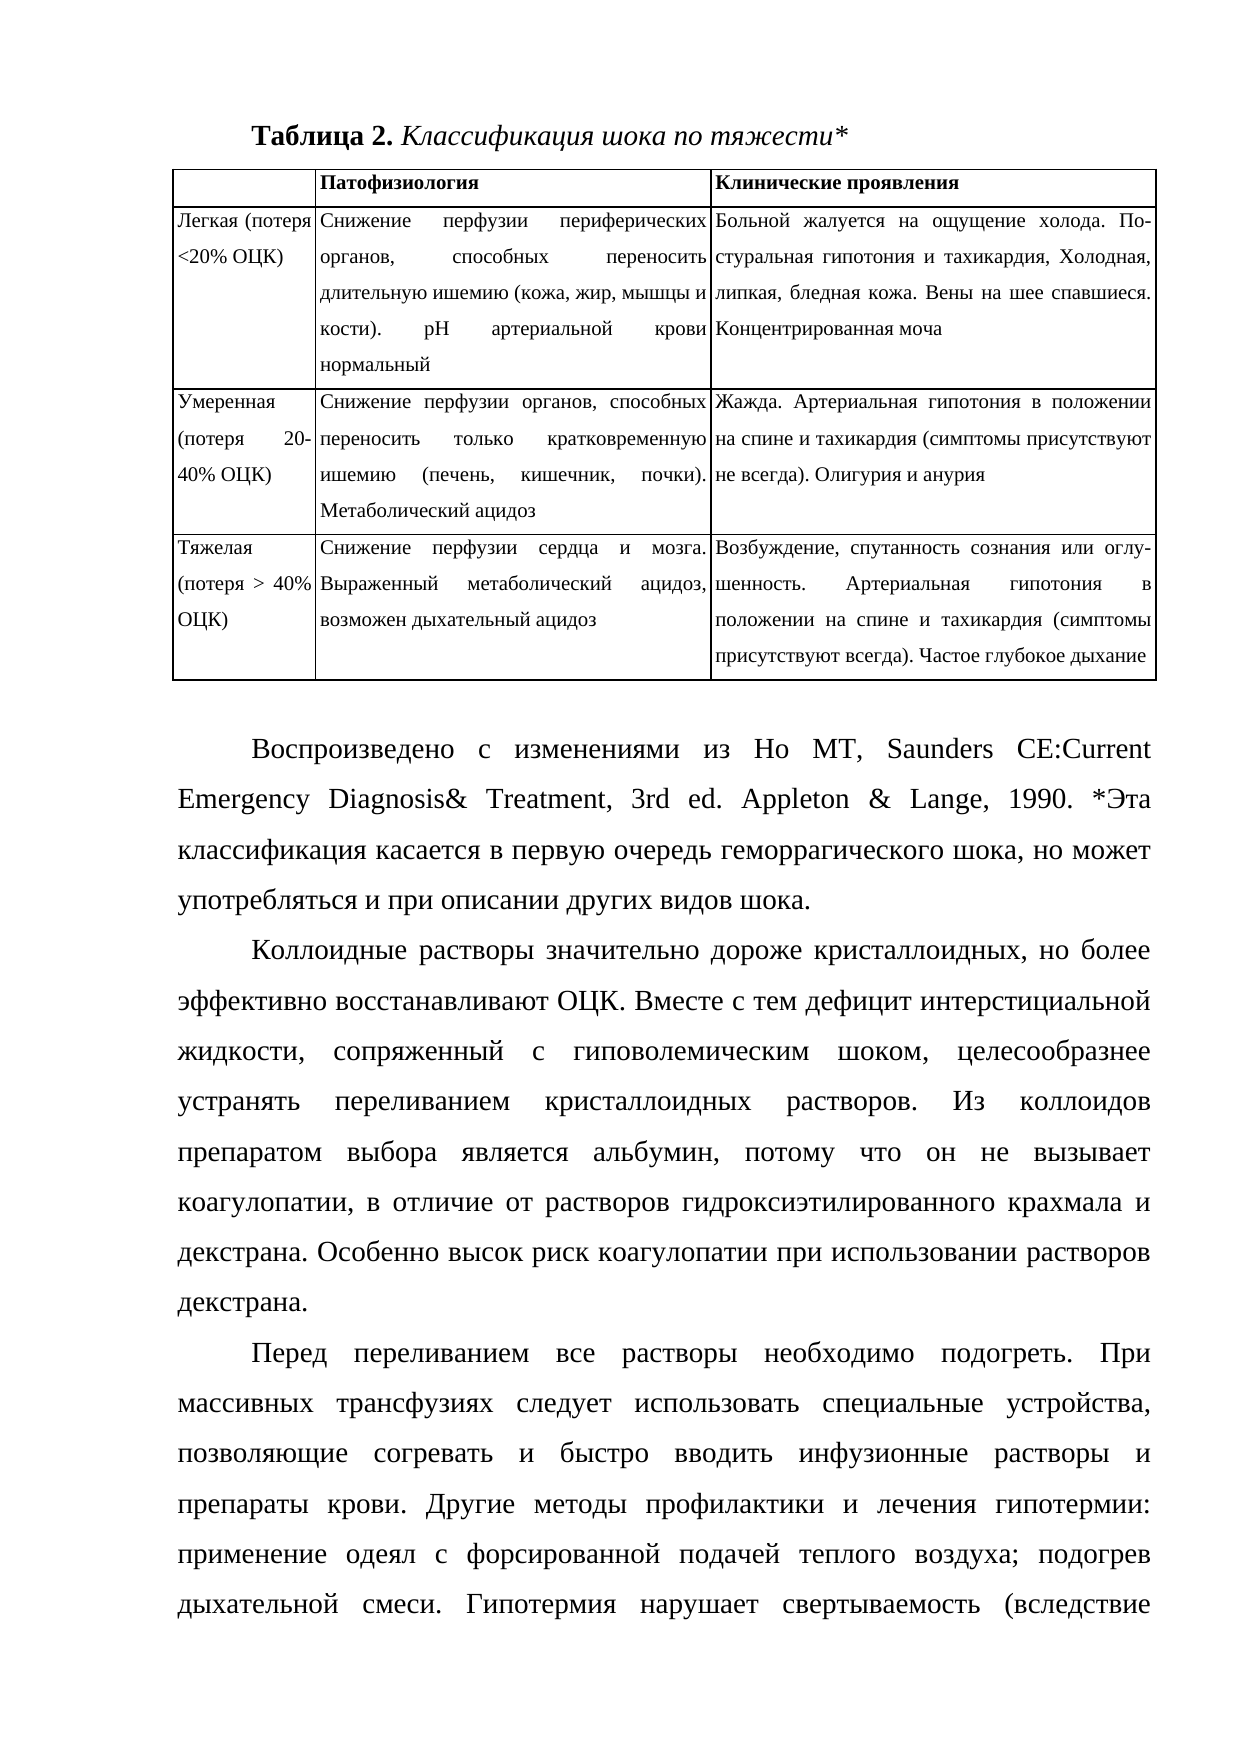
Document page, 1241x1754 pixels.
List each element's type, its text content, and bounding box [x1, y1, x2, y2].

table_cell Снижение перфузии органов, способных переносить только кратковременную ишемию (печень, кишечник, почки). Метаболический ацидоз [316, 390, 710, 533]
table_cell Снижение перфузии сердца и мозга. Выраженный метаболический ацидоз, возможен дыхательный ацидоз [316, 535, 710, 679]
table_cell Снижение перфузии периферических органов, способных переносить длительную ишемию (кожа, жир, мышцы и кости). рН артериальной крови нормальный [316, 208, 710, 388]
table_cell Жажда. Артериальная гипотония в положении на спине и тахикардия (симптомы присутствуют не всегда). Олигурия и анурия [712, 390, 1155, 533]
text Таблица 2. Классификация шока по тяжести* [177, 118, 1152, 152]
text Коллоидные растворы значительно дороже кристаллоидных, но более эффективно восстанавливают ОЦК. Вместе с тем дефицит интерстициальной жидкости, сопряженный с гиповолемическим шоком, целесообразнее устранять переливанием кристаллоидных растворов. Из коллоидов препаратом выбора является альбумин, потому что он не вызывает коагулопатии, в отличие от растворов гидроксиэтилированного крахмала и декстрана. Особенно высок риск коагулопатии при использовании растворов декстрана. [177, 932, 1152, 1318]
table_cell Тяжелая (потеря > 40% ОЦК) [174, 535, 315, 679]
table_header Клинические проявления [712, 170, 1155, 206]
table_cell Больной жалуется на ощущение холода. По-стуральная гипотония и тахикардия, Холодная, липкая, бледная кожа. Вены на шее спавшиеся. Концентрированная моча [712, 208, 1155, 388]
text Воспроизведено с изменениями из Но MT, Saunders CE:Current Emergency Diagnosis& Treatment, 3rd ed. Appleton & Lange, 1990. *Эта классификация касается в первую очередь геморрагического шока, но может употребляться и при описании других видов шока. [177, 731, 1152, 916]
table_header [174, 170, 315, 206]
table_cell Возбуждение, спутанность сознания или оглу-шенность. Артериальная гипотония в положении на спине и тахикардия (симптомы присутствуют всегда). Частое глубокое дыхание [712, 535, 1155, 679]
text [177, 1335, 1152, 1620]
table_cell Умеренная (потеря 20-40% ОЦК) [174, 390, 315, 533]
table_cell Легкая (потеря <20% ОЦК) [174, 208, 315, 388]
table_header Патофизиология [316, 170, 710, 206]
